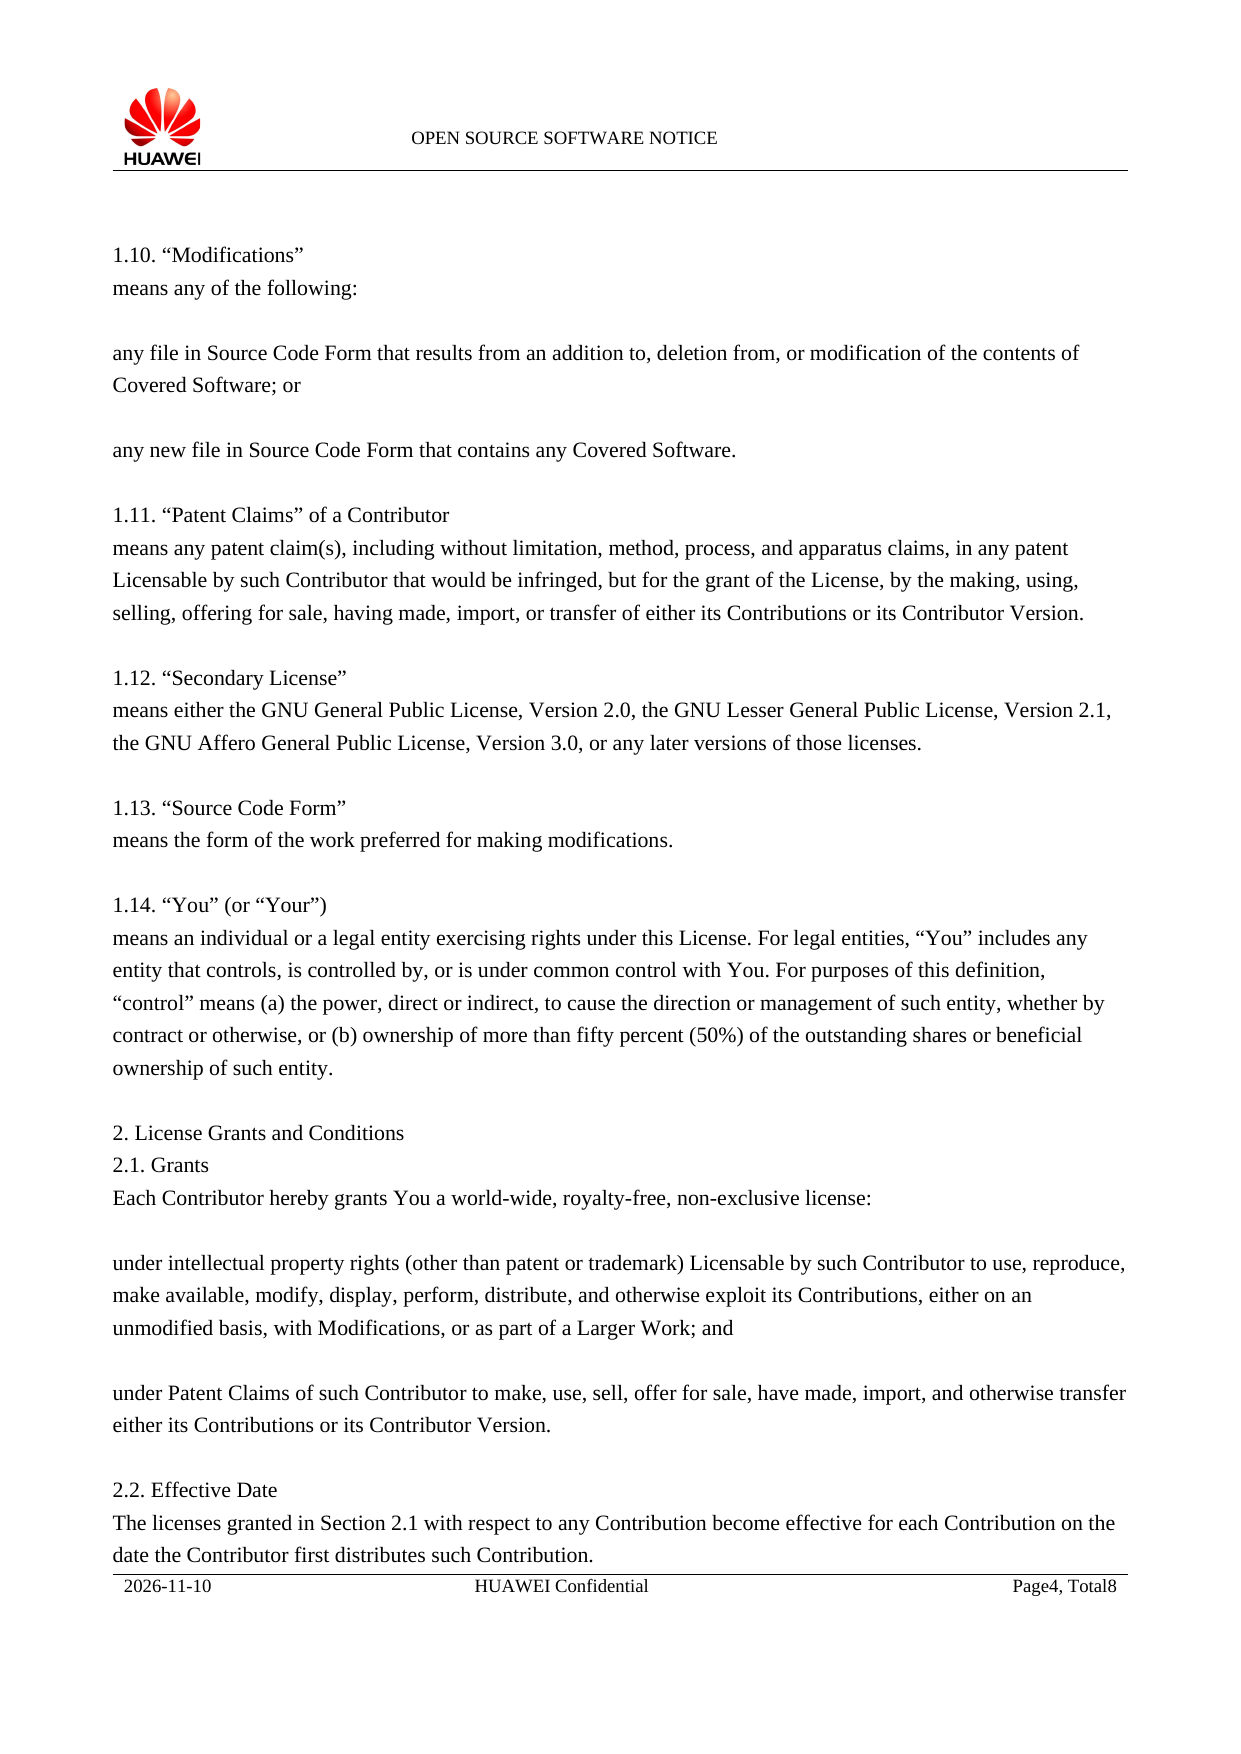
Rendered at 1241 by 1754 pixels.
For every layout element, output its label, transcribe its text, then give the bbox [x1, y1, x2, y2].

picture [124, 88, 201, 165]
